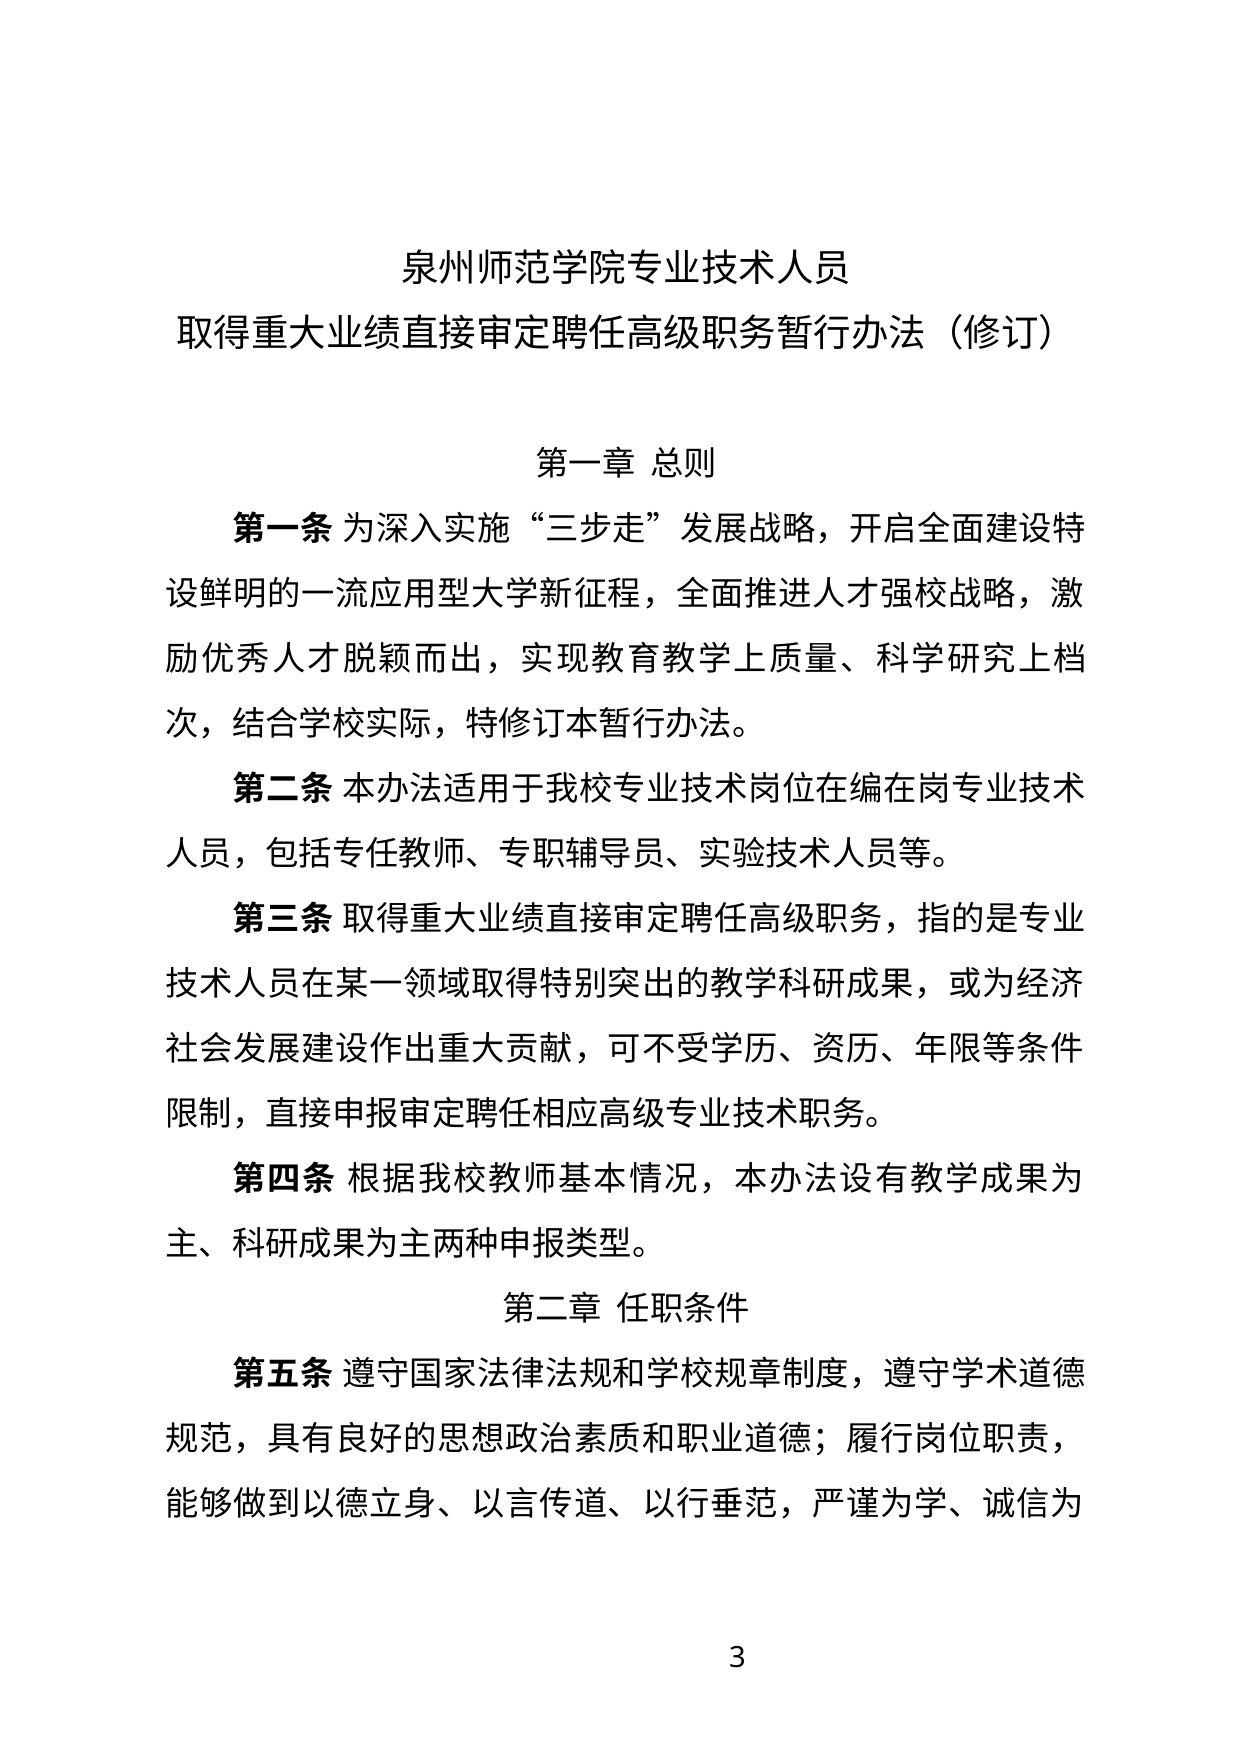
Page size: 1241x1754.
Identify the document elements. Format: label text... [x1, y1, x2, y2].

text 第一章 总则 [165, 428, 1087, 493]
text 第一条 为深入实施“三步走”发展战略，开启全面建设特设鲜明的一流应用型大学新征程，全面推进人才强校战略，激励优秀人才脱颖而出，实现教育教学上质量、科学研究上档次，结合学校实际，特修订本暂行办法。 [165, 493, 1087, 753]
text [165, 1338, 1087, 1533]
text 第四条 根据我校教师基本情况，本办法设有教学成果为主、科研成果为主两种申报类型。 [165, 1143, 1087, 1273]
text 泉州师范学院专业技术人员 [165, 233, 1087, 298]
text 第二条 本办法适用于我校专业技术岗位在编在岗专业技术人员，包括专任教师、专职辅导员、实验技术人员等。 [165, 753, 1087, 883]
text 取得重大业绩直接审定聘任高级职务暂行办法（修订） [165, 298, 1087, 363]
text 第二章 任职条件 [165, 1273, 1087, 1338]
text 第三条 取得重大业绩直接审定聘任高级职务，指的是专业技术人员在某一领域取得特别突出的教学科研成果，或为经济社会发展建设作出重大贡献，可不受学历、资历、年限等条件限制，直接申报审定聘任相应高级专业技术职务。 [165, 883, 1087, 1143]
